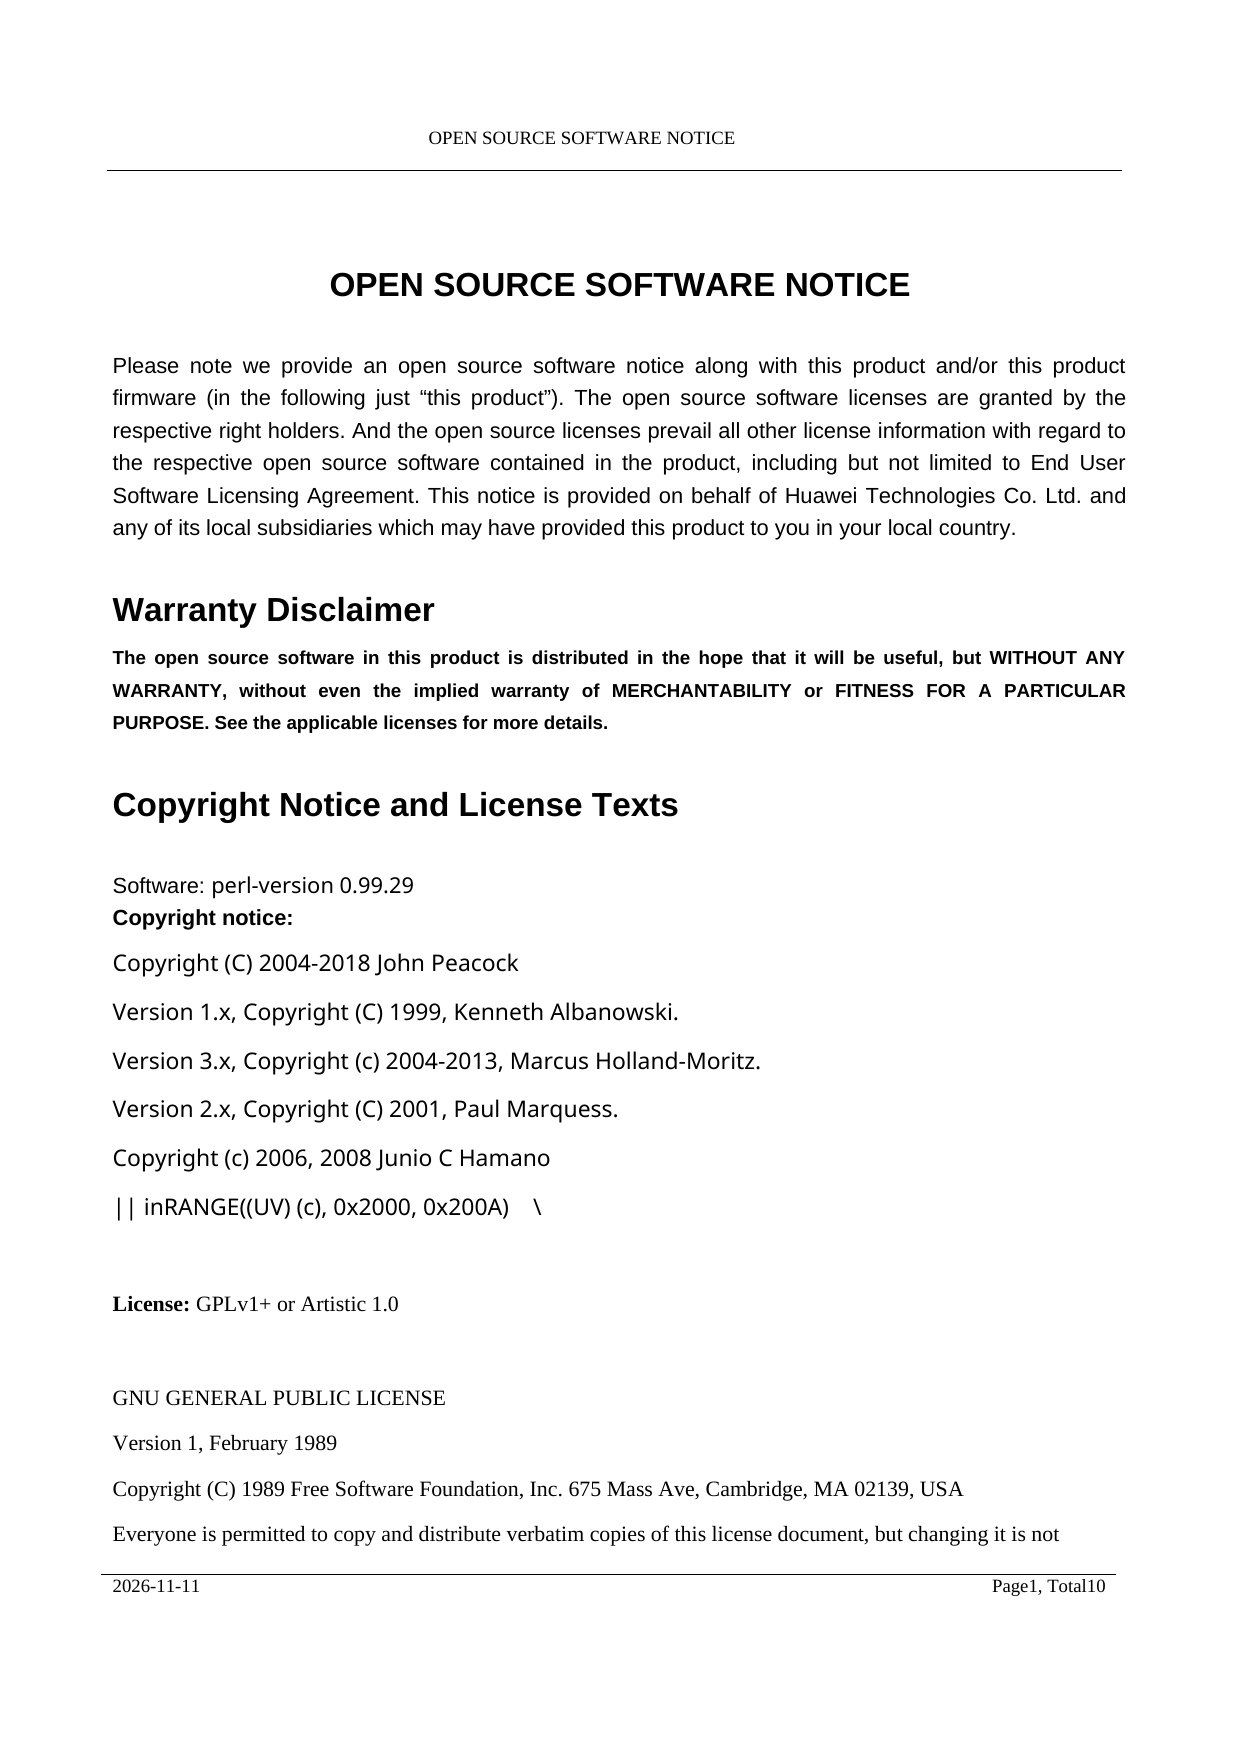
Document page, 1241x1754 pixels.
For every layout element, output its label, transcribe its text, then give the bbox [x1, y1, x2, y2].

text Copyright Notice and License Texts [112, 771, 1128, 836]
text The open source software in this product is distributed in the hope that it will be useful, but WITHOUT ANY WARRANTY, without even the implied warranty of MERCHANTABILITY or FITNESS FOR A PARTICULAR PURPOSE. See the applicable licenses for more details. [112, 641, 1128, 739]
text Software: perl-version 0.99.29 [112, 869, 1128, 901]
text Version 1, February 1989 [112, 1427, 1128, 1459]
text Warranty Disclaimer [112, 576, 1128, 641]
text Please note we provide an open source software notice along with this product and/or this product firmware (in the following just “this product”). The open source software licenses are granted by the respective right holders. And the open source licenses prevail all other license information with regard to the respective open source software contained in the product, including but not limited to End User Software Licensing Agreement. This notice is provided on behalf of Huawei Technologies Co. Ltd. and any of its local subsidiaries which may have provided this product to you in your local country. [112, 349, 1128, 544]
text Copyright notice: [112, 901, 1128, 934]
text GNU GENERAL PUBLIC LICENSE [112, 1333, 1128, 1414]
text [112, 1517, 1128, 1549]
text License: GPLv1+ or Artistic 1.0 [112, 1288, 1128, 1320]
text Copyright (C) 1989 Free Software Foundation, Inc. 675 Mass Ave, Cambridge, MA 02139, USA [112, 1472, 1128, 1504]
text OPEN SOURCE SOFTWARE NOTICE [112, 251, 1128, 316]
text Copyright (C) 2004-2018 John Peacock Version 1.x, Copyright (C) 1999, Kenneth Albanowski. Version 3.x, Copyright (c) 2004-2013, Marcus Holland-Moritz. Version 2.x, Copyright (C) 2001, Paul Marquess. Copyright (c) 2006, 2008 Junio C Hamano || inRANGE((UV) (c), 0x2000, 0x200A) \ [112, 947, 1128, 1272]
